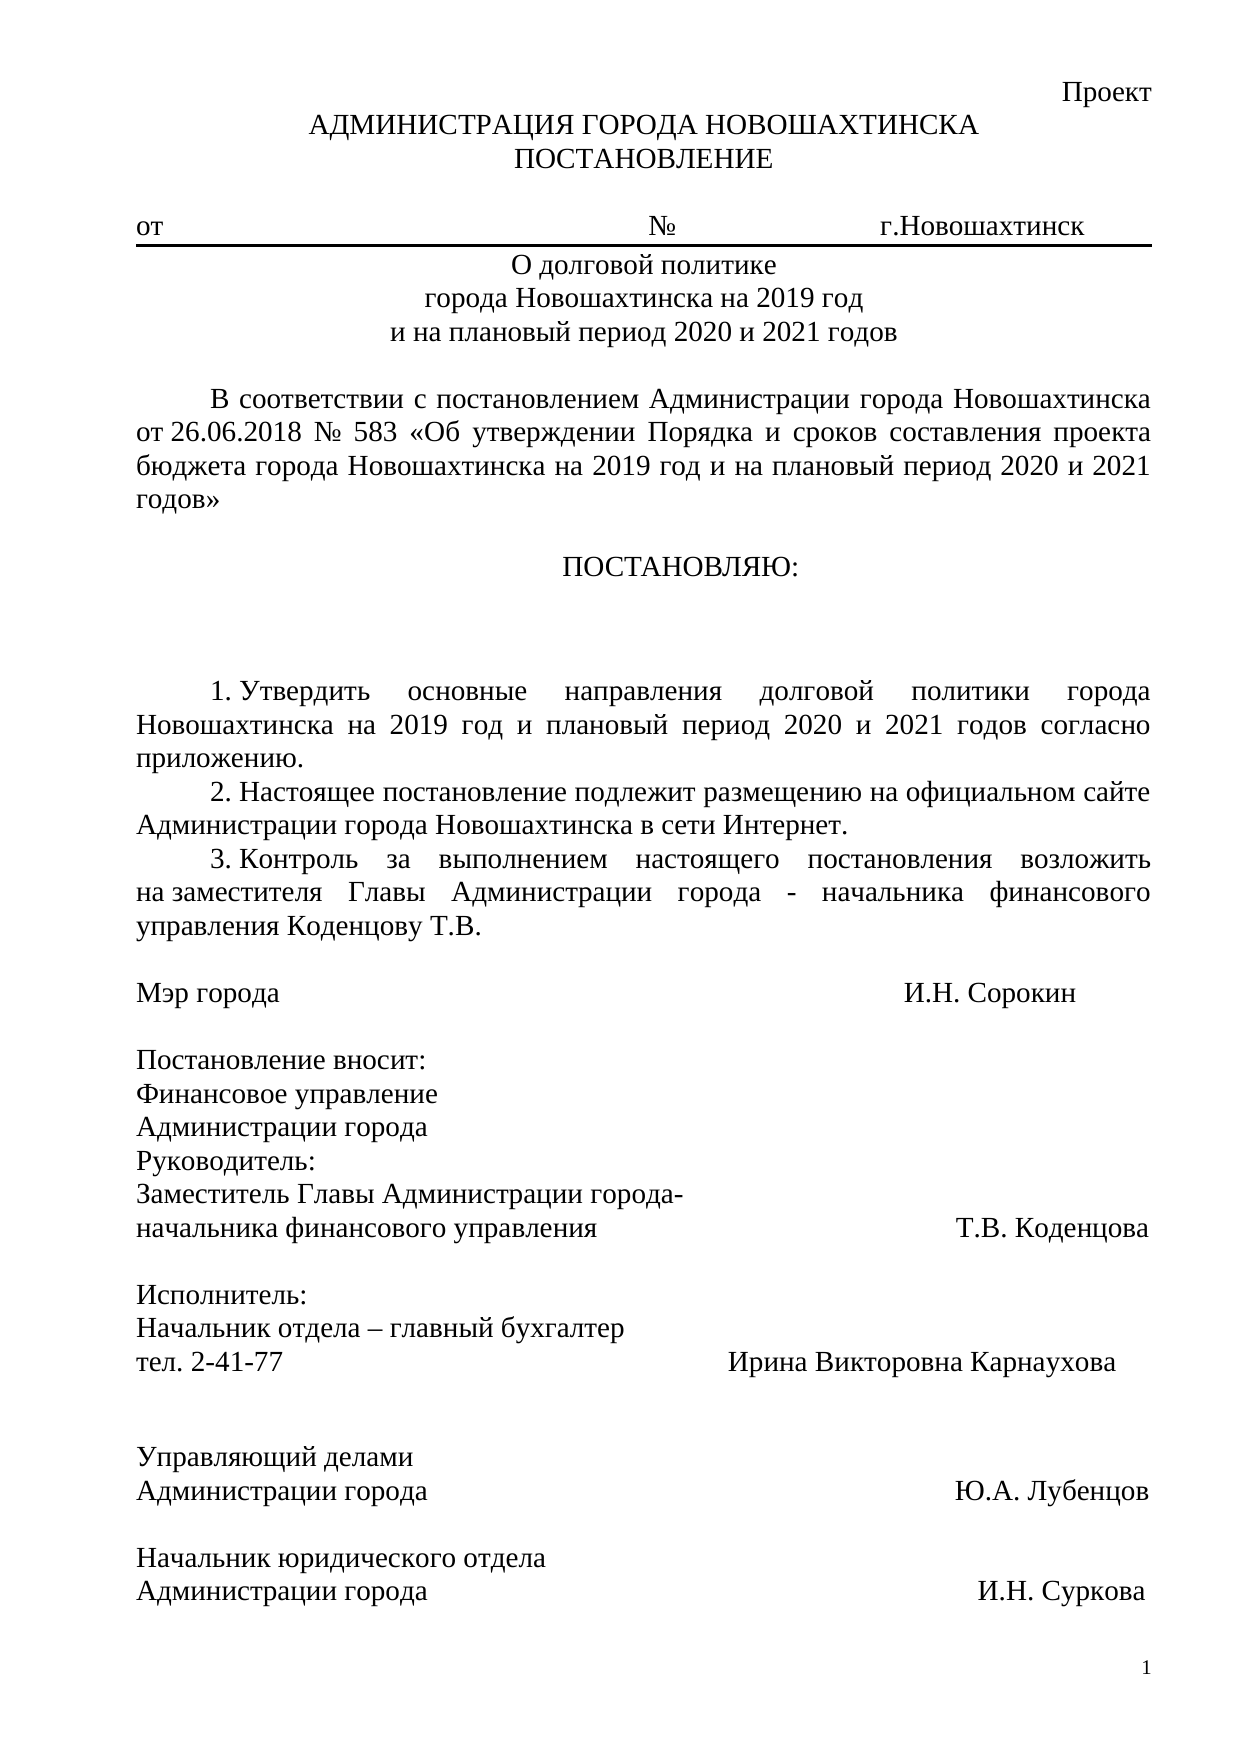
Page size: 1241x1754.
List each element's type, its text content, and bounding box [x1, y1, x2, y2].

text от № г.Новошахтинск [136, 208, 1152, 244]
text В соответствии с постановлением Администрации города Новошахтинска от 26.06.2018 № 583 «Об утверждении Порядка и сроков составления проекта бюджета города Новошахтинска на 2019 год и на плановый период 2020 и 2021 годов» [136, 381, 1152, 515]
text Администрации города [136, 1109, 1152, 1143]
text и на плановый период 2020 и 2021 годов [136, 314, 1152, 347]
text Начальник отдела – главный бухгалтер [136, 1311, 1152, 1344]
text тел. 2-41-77 Ирина Викторовна Карнаухова [136, 1344, 1152, 1378]
text начальника финансового управления Т.В. Коденцова [136, 1210, 1152, 1243]
text О долговой политике [136, 247, 1152, 280]
text 1. Утвердить основные направления долговой политики города Новошахтинска на 2019 год и плановый период 2020 и 2021 годов согласно приложению. [136, 673, 1152, 774]
text 3. Контроль за выполнением настоящего постановления возложить на заместителя Главы Администрации города - начальника финансового управления Коденцову Т.В. [136, 841, 1152, 942]
text Проект [136, 74, 1152, 107]
text Начальник юридического отдела [136, 1540, 1152, 1573]
text Постановление вносит: [136, 1042, 1152, 1076]
text Исполнитель: [136, 1277, 1152, 1311]
text ПОСТАНОВЛЯЮ: [136, 549, 1152, 582]
text Финансовое управление [136, 1076, 1152, 1109]
text Администрации города Ю.А. Лубенцов [136, 1473, 1152, 1506]
text Руководитель: [136, 1143, 1152, 1176]
text Мэр города И.Н. Сорокин [136, 975, 1152, 1009]
text Заместитель Главы Администрации города- [136, 1176, 1152, 1210]
text Администрации города И.Н. Суркова [136, 1573, 1152, 1607]
text 2. Настоящее постановление подлежит размещению на официальном сайте Администрации города Новошахтинска в сети Интернет. [136, 774, 1152, 841]
text города Новошахтинска на 2019 год [136, 280, 1152, 314]
text Управляющий делами [136, 1439, 1152, 1473]
text АДМИНИСТРАЦИЯ ГОРОДА НОВОШАХТИНСКА [136, 107, 1152, 141]
text ПОСТАНОВЛЕНИЕ [136, 141, 1152, 174]
